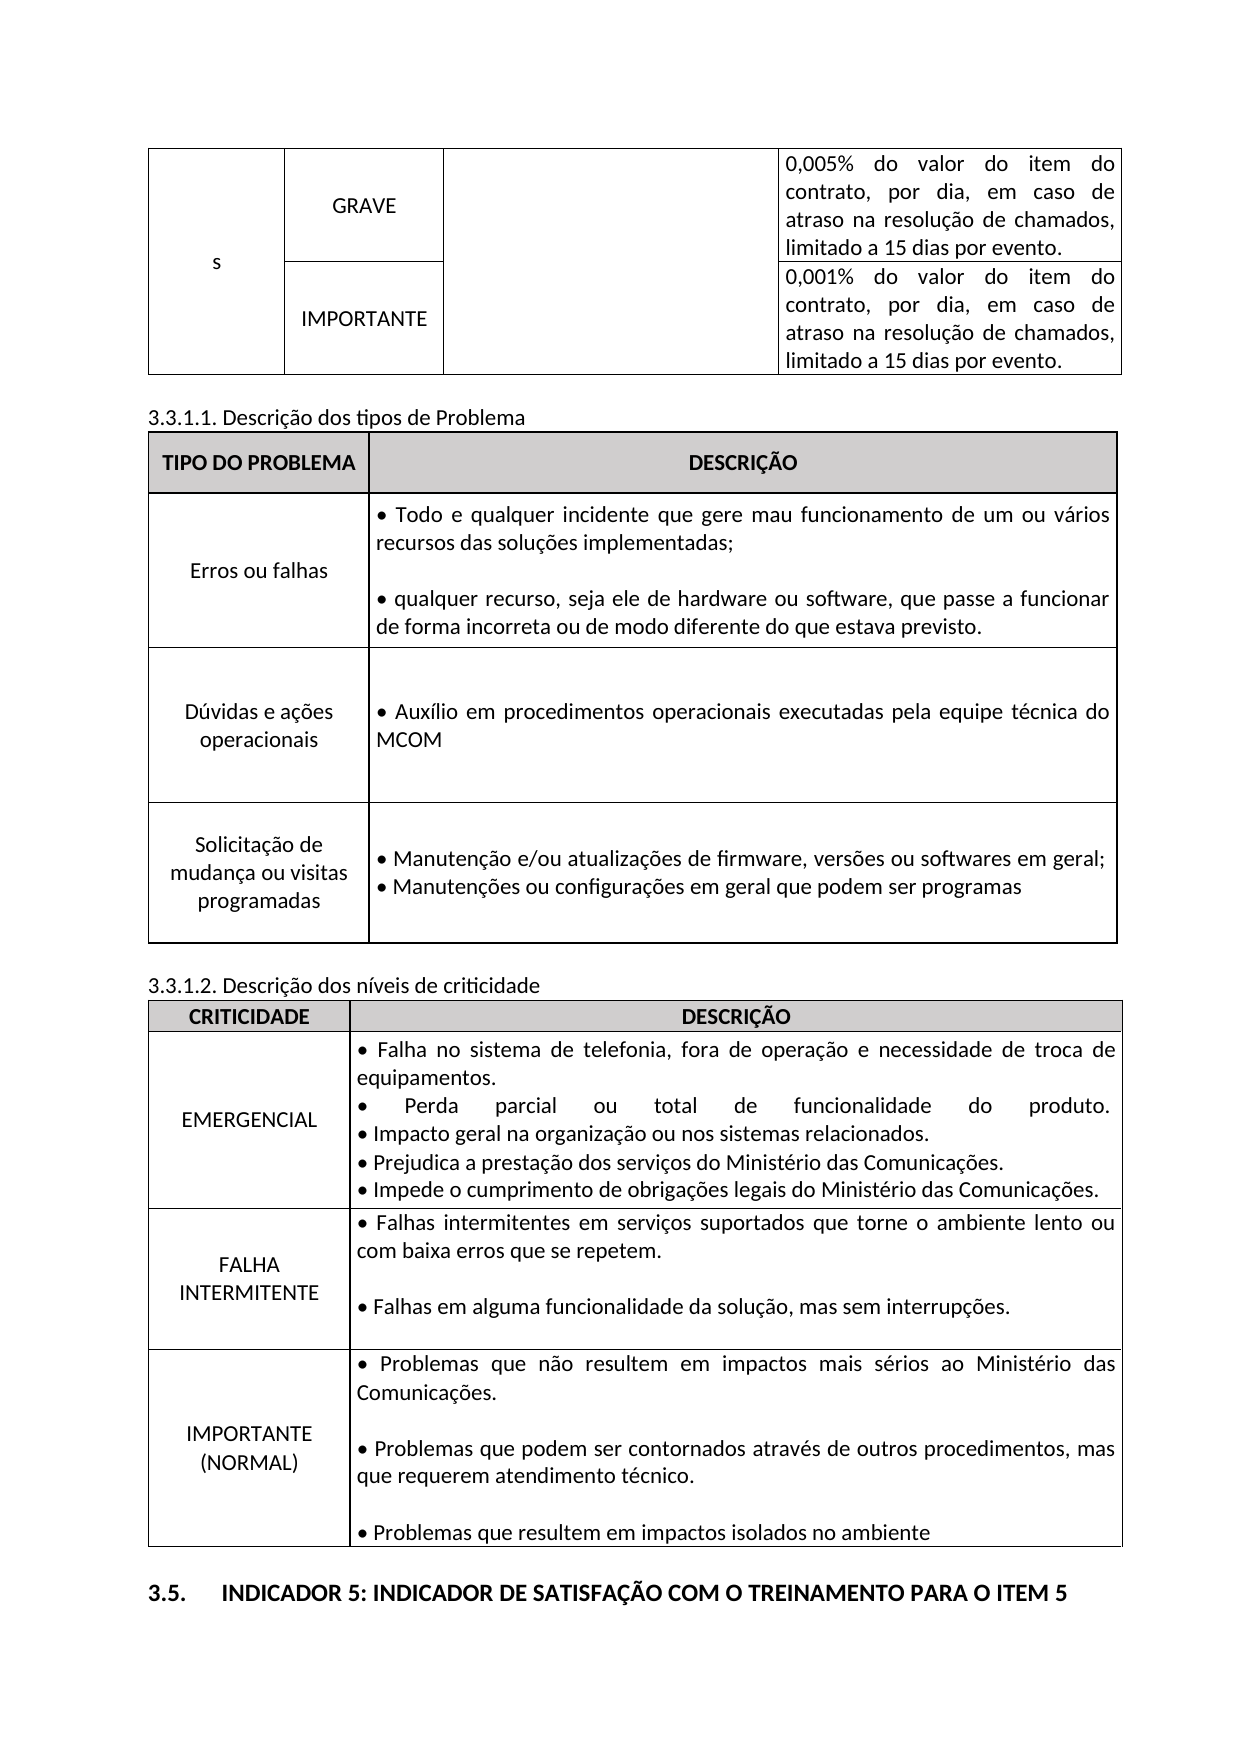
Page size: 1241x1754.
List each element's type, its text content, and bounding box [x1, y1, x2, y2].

text 3.3.1.2. Descrição dos níveis de criticidade [148, 972, 1109, 999]
list INDICADOR 5: INDICADOR DE SATISFAÇÃO COM O TREINAMENTO PARA O ITEM 5 [148, 1577, 1122, 1608]
table_header DESCRIÇÃO [370, 433, 1116, 492]
table_cell GRAVE [285, 149, 443, 261]
table_cell • Falhas intermitentes em serviços suportados que torne o ambiente lento ou com baixa erros que se repetem. • Falhas em alguma funcionalidade da solução, mas sem interrupções. [351, 1208, 1122, 1348]
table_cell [444, 149, 778, 374]
table_cell • Problemas que não resultem em impactos mais sérios ao Ministério das Comunicações. • Problemas que podem ser contornados através de outros procedimentos, mas que requerem atendimento técnico. • Problemas que resultem em impactos isolados no ambiente [351, 1349, 1122, 1546]
table_cell Erros ou falhas [149, 494, 368, 647]
table_cell IMPORTANTE (NORMAL) [149, 1350, 349, 1546]
table_cell EMERGENCIAL [149, 1032, 349, 1207]
table_cell • Todo e qualquer incidente que gere mau funcionamento de um ou vários recursos das soluções implementadas; • qualquer recurso, seja ele de hardware ou software, que passe a funcionar de forma incorreta ou de modo diferente do que estava previsto. [370, 494, 1116, 647]
table_cell FALHA INTERMITENTE [149, 1209, 349, 1348]
table_cell 0,001% do valor do item do contrato, por dia, em caso de atraso na resolução de chamados, limitado a 15 dias por evento. [779, 262, 1121, 374]
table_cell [149, 149, 284, 374]
table_cell IMPORTANTE [285, 262, 443, 374]
table_cell • Manutenção e/ou atualizações de firmware, versões ou softwares em geral; • Manutenções ou configurações em geral que podem ser programas [370, 803, 1116, 942]
table_header CRITICIDADE [149, 1001, 349, 1031]
table_cell • Auxílio em procedimentos operacionais executadas pela equipe técnica do MCOM [370, 648, 1116, 801]
table_cell Dúvidas e ações operacionais [149, 648, 368, 801]
table_header TIPO DO PROBLEMA [149, 433, 368, 492]
table_cell Solicitação de mudança ou visitas programadas [149, 803, 368, 942]
table_header DESCRIÇÃO [351, 1001, 1122, 1031]
text 3.3.1.1. Descrição dos tipos de Problema [148, 403, 1109, 431]
table_cell • Falha no sistema de telefonia, fora de operação e necessidade de troca de equipamentos. • Perda parcial ou total de funcionalidade do produto. • Impacto geral na organização ou nos sistemas relacionados. • Prejudica a prestação dos serviços do Ministério das Comunicações. • Impede o cumprimento de obrigações legais do Ministério das Comunicações. [351, 1031, 1122, 1207]
table_cell 0,005% do valor do item do contrato, por dia, em caso de atraso na resolução de chamados, limitado a 15 dias por evento. [779, 149, 1121, 261]
